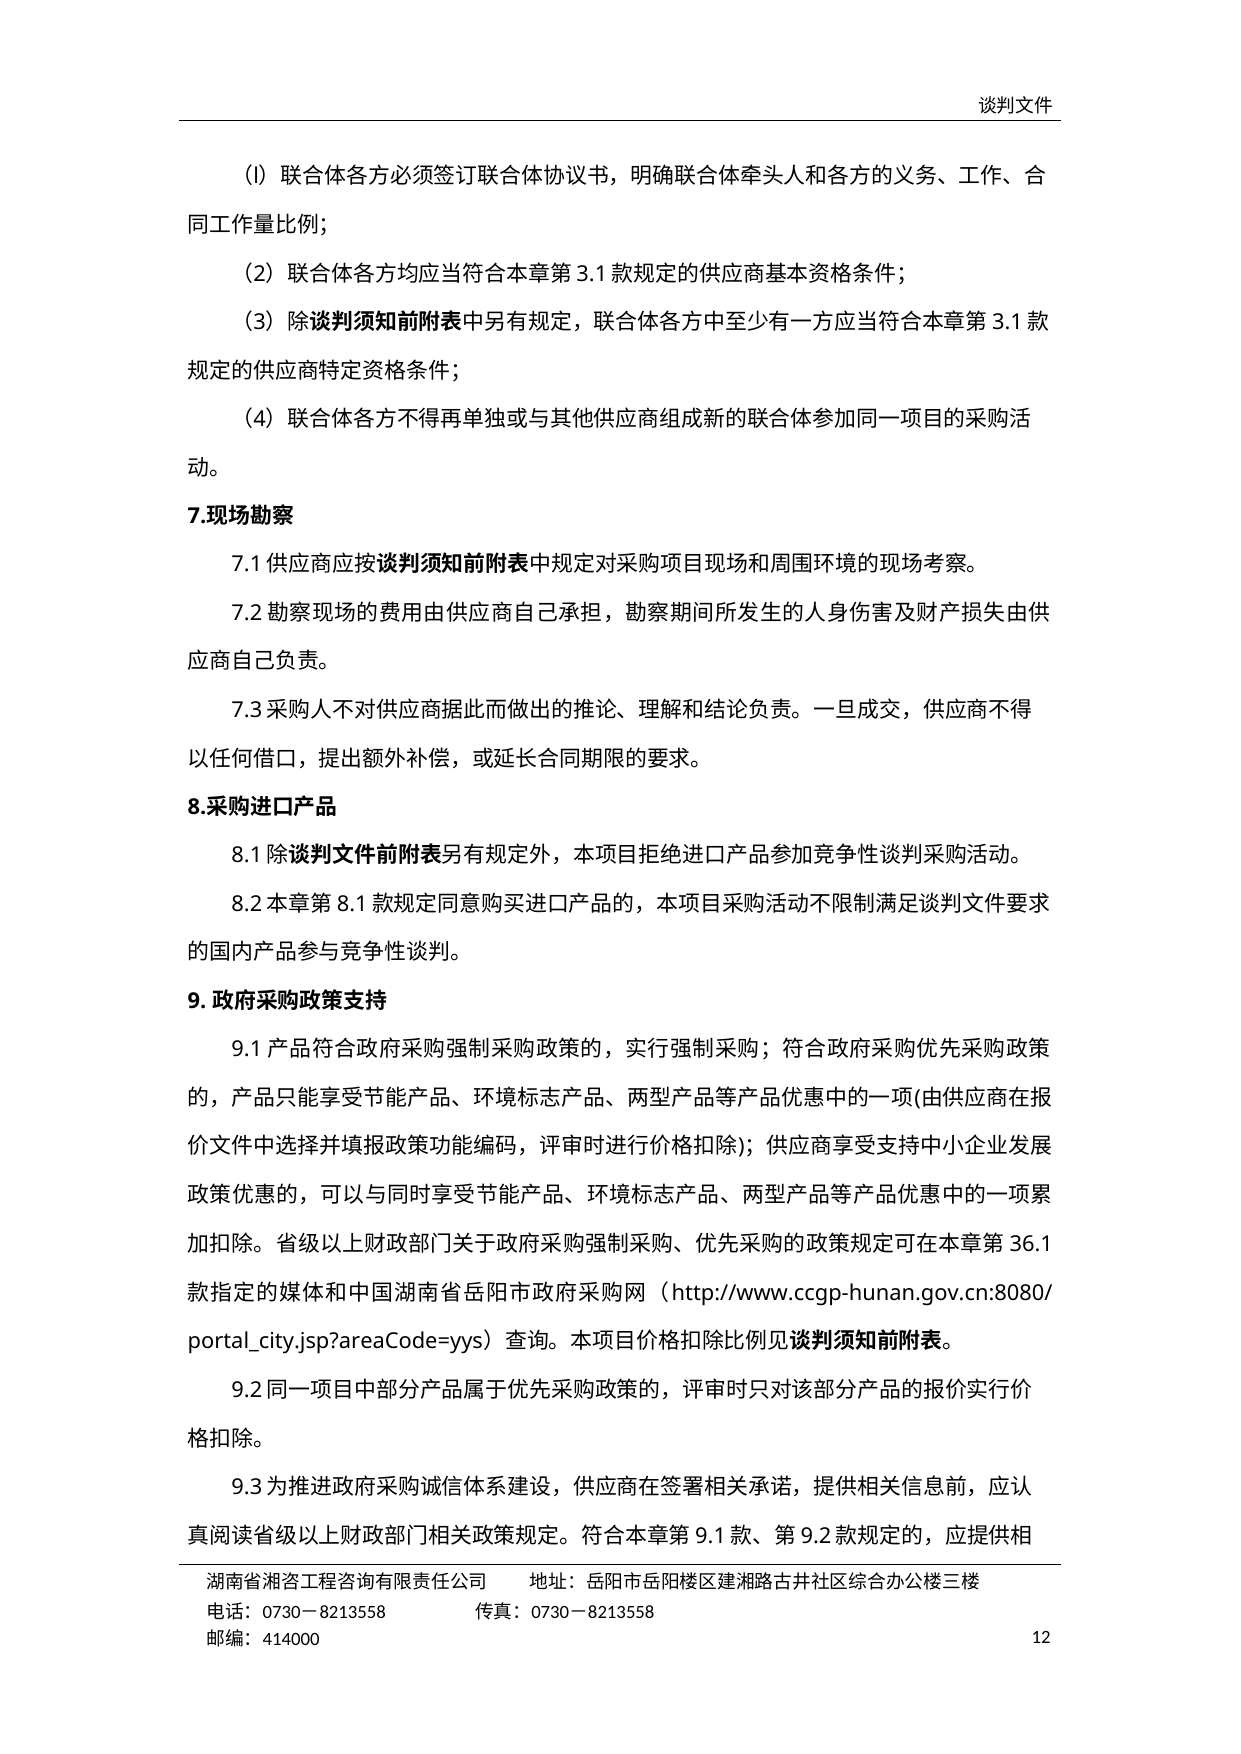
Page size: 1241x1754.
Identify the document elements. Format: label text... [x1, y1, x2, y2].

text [187, 1468, 1053, 1550]
text 8.1除谈判文件前附表另有规定外，本项目拒绝进口产品参加竞争性谈判采购活动。 [187, 837, 1053, 869]
text 7.3采购人不对供应商据此而做出的推论、理解和结论负责。一旦成交，供应商不得以任何借口，提出额外补偿，或延长合同期限的要求。 [187, 691, 1053, 773]
text 7.现场勘察 [187, 498, 1053, 530]
text 7.1供应商应按谈判须知前附表中规定对采购项目现场和周围环境的现场考察。 [187, 546, 1053, 578]
text （4）联合体各方不得再单独或与其他供应商组成新的联合体参加同一项目的采购活动。 [187, 401, 1053, 482]
text （l）联合体各方必须签订联合体协议书，明确联合体牵头人和各方的义务、工作、合同工作量比例； [187, 158, 1053, 239]
text （2）联合体各方均应当符合本章第3.1款规定的供应商基本资格条件； [187, 255, 1053, 288]
text 9.1产品符合政府采购强制采购政策的，实行强制采购；符合政府采购优先采购政策的，产品只能享受节能产品、环境标志产品、两型产品等产品优惠中的一项(由供应商在报价文件中选择并填报政策功能编码，评审时进行价格扣除)；供应商享受支持中小企业发展政策优惠的，可以与同时享受节能产品、环境标志产品、两型产品等产品优惠中的一项累加扣除。省级以上财政部门关于政府采购强制采购、优先采购的政策规定可在本章第36.1款指定的媒体和中国湖南省岳阳市政府采购网（http://www.ccgp-hunan.gov.cn:8080/portal_city.jsp?areaCode=yys）查询。本项目价格扣除比例见谈判须知前附表。 [187, 1031, 1053, 1356]
text 8.采购进口产品 [187, 788, 1053, 821]
text 8.2本章第8.1款规定同意购买进口产品的，本项目采购活动不限制满足谈判文件要求的国内产品参与竞争性谈判。 [187, 885, 1053, 966]
text 7.2勘察现场的费用由供应商自己承担，勘察期间所发生的人身伤害及财产损失由供应商自己负责。 [187, 594, 1053, 676]
text 9. 政府采购政策支持 [187, 982, 1053, 1015]
text （3）除谈判须知前附表中另有规定，联合体各方中至少有一方应当符合本章第3.1款规定的供应商特定资格条件； [187, 303, 1053, 385]
text 9.2同一项目中部分产品属于优先采购政策的，评审时只对该部分产品的报价实行价格扣除。 [187, 1371, 1053, 1453]
